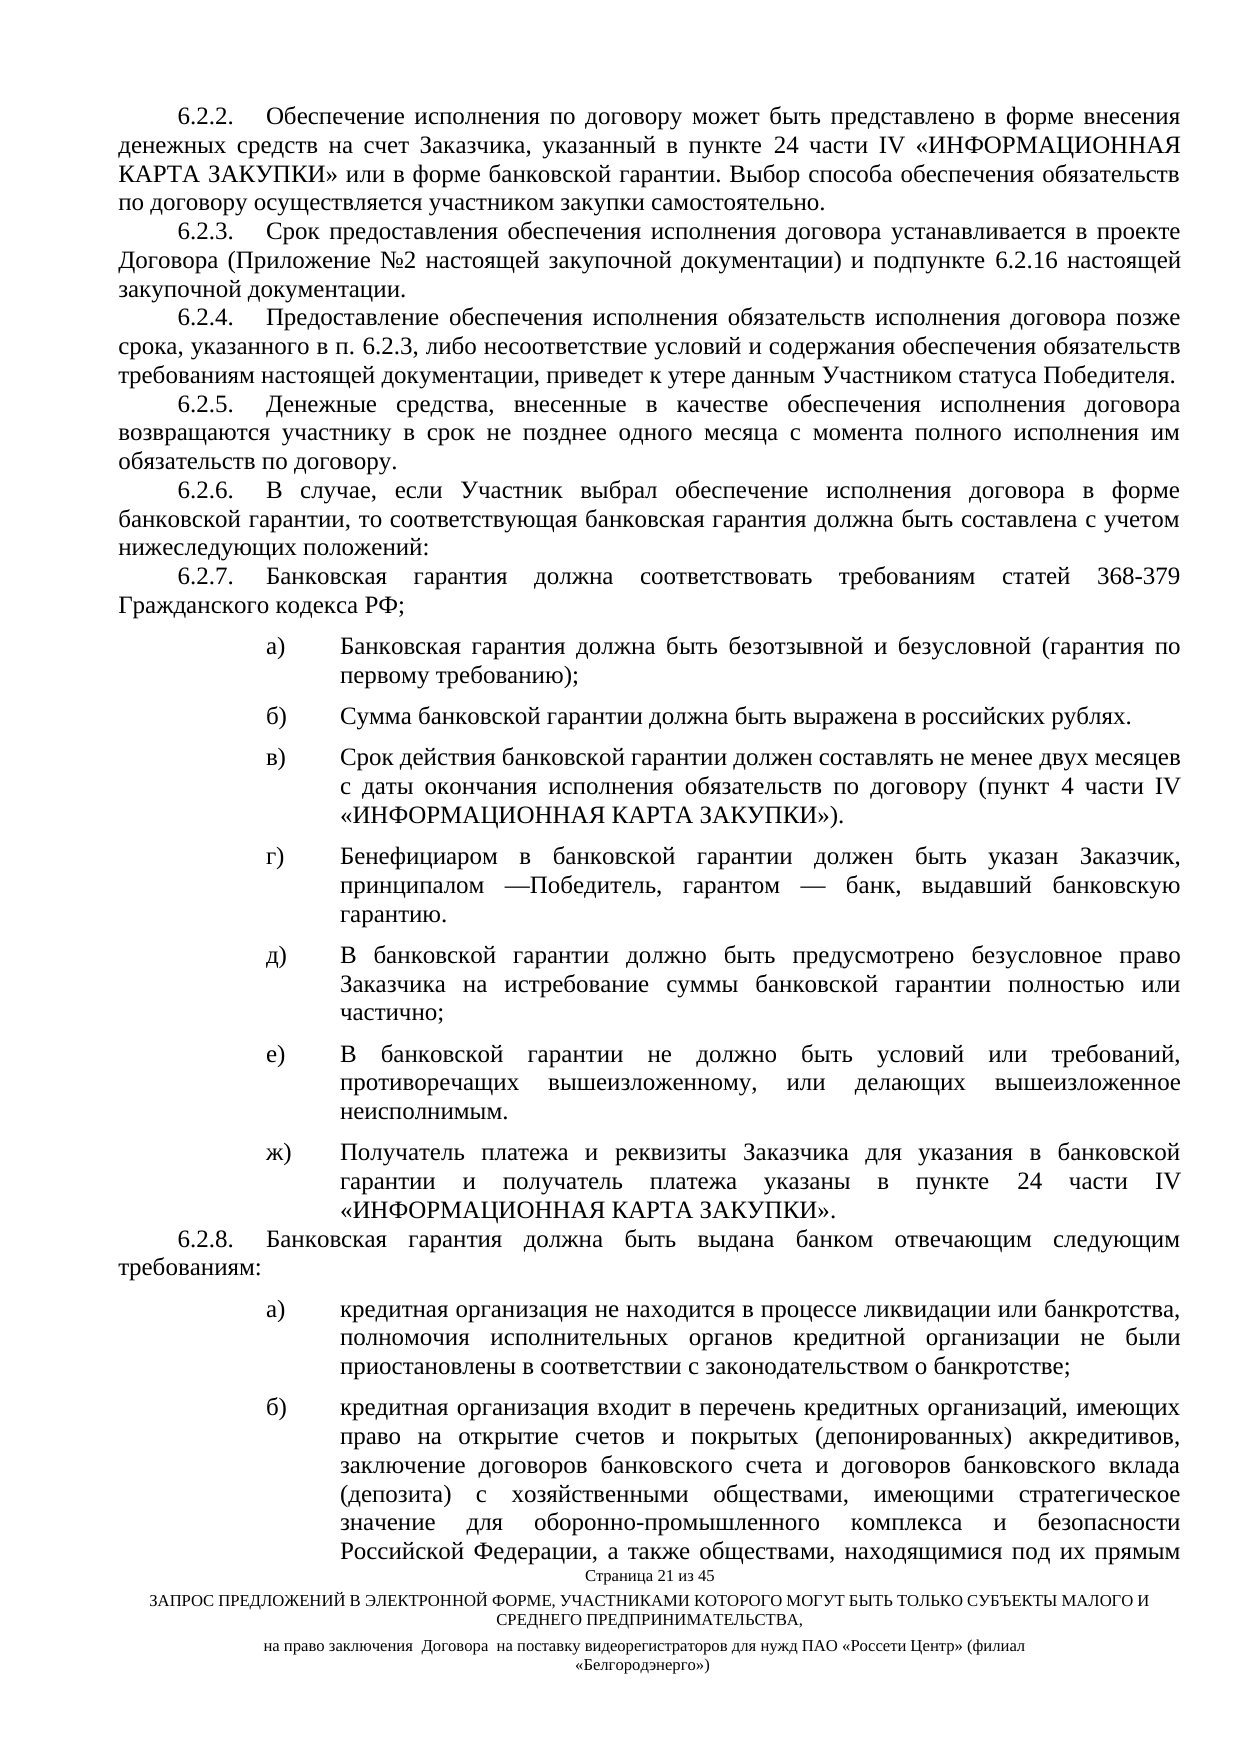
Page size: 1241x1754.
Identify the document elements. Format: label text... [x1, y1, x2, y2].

subtitle Обеспечение исполнения по договору может быть представлено в форме внесения денежных средств на счет Заказчика, указанный в пункте 24 части IV «ИНФОРМАЦИОННАЯ КАРТА ЗАКУПКИ» или в форме банковской гарантии. Выбор способа обеспечения обязательств по договору осуществляется участником закупки самостоятельно. [118, 101, 1181, 216]
subtitle Денежные средства, внесенные в качестве обеспечения исполнения договора возвращаются участнику в срок не позднее одного месяца с момента полного исполнения им обязательств по договору. [118, 389, 1181, 475]
list В банковской гарантии должно быть предусмотрено безусловное право Заказчика на истребование суммы банковской гарантии полностью или частично; [266, 940, 1181, 1026]
subtitle Банковская гарантия должна соответствовать требованиям статей 368-379 Гражданского кодекса РФ; [118, 561, 1181, 619]
list Банковская гарантия должна быть безотзывной и безусловной (гарантия по первому требованию); [266, 631, 1181, 689]
list Получатель платежа и реквизиты Заказчика для указания в банковской гарантии и получатель платежа указаны в пункте 24 части IV «ИНФОРМАЦИОННАЯ КАРТА ЗАКУПКИ». [266, 1137, 1181, 1224]
subtitle Предоставление обеспечения исполнения обязательств исполнения договора позже срока, указанного в п. 6.2.3, либо несоответствие условий и содержания обеспечения обязательств требованиям настоящей документации, приведет к утере данным Участником статуса Победителя. [118, 302, 1181, 389]
list В банковской гарантии не должно быть условий или требований, противоречащих вышеизложенному, или делающих вышеизложенное неисполнимым. [266, 1039, 1181, 1125]
list Сумма банковской гарантии должна быть выражена в российских рублях. [266, 701, 1181, 730]
subtitle В случае, если Участник выбрал обеспечение исполнения договора в форме банковской гарантии, то соответствующая банковская гарантия должна быть составлена с учетом нижеследующих положений: [118, 475, 1181, 561]
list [266, 1392, 1181, 1565]
subtitle Срок предоставления обеспечения исполнения договора устанавливается в проекте Договора (Приложение №2 настоящей закупочной документации) и подпункте 6.2.16 настоящей закупочной документации. [118, 216, 1181, 302]
subtitle Банковская гарантия должна быть выдана банком отвечающим следующим требованиям: [118, 1224, 1181, 1281]
list Срок действия банковской гарантии должен составлять не менее двух месяцев с даты окончания исполнения обязательств по договору (пункт 4 части IV «ИНФОРМАЦИОННАЯ КАРТА ЗАКУПКИ»). [266, 742, 1181, 829]
list кредитная организация не находится в процессе ликвидации или банкротства, полномочия исполнительных органов кредитной организации не были приостановлены в соответствии с законодательством о банкротстве; [266, 1294, 1181, 1380]
list Бенефициаром в банковской гарантии должен быть указан Заказчик, принципалом —Победитель, гарантом — банк, выдавший банковскую гарантию. [266, 841, 1181, 927]
